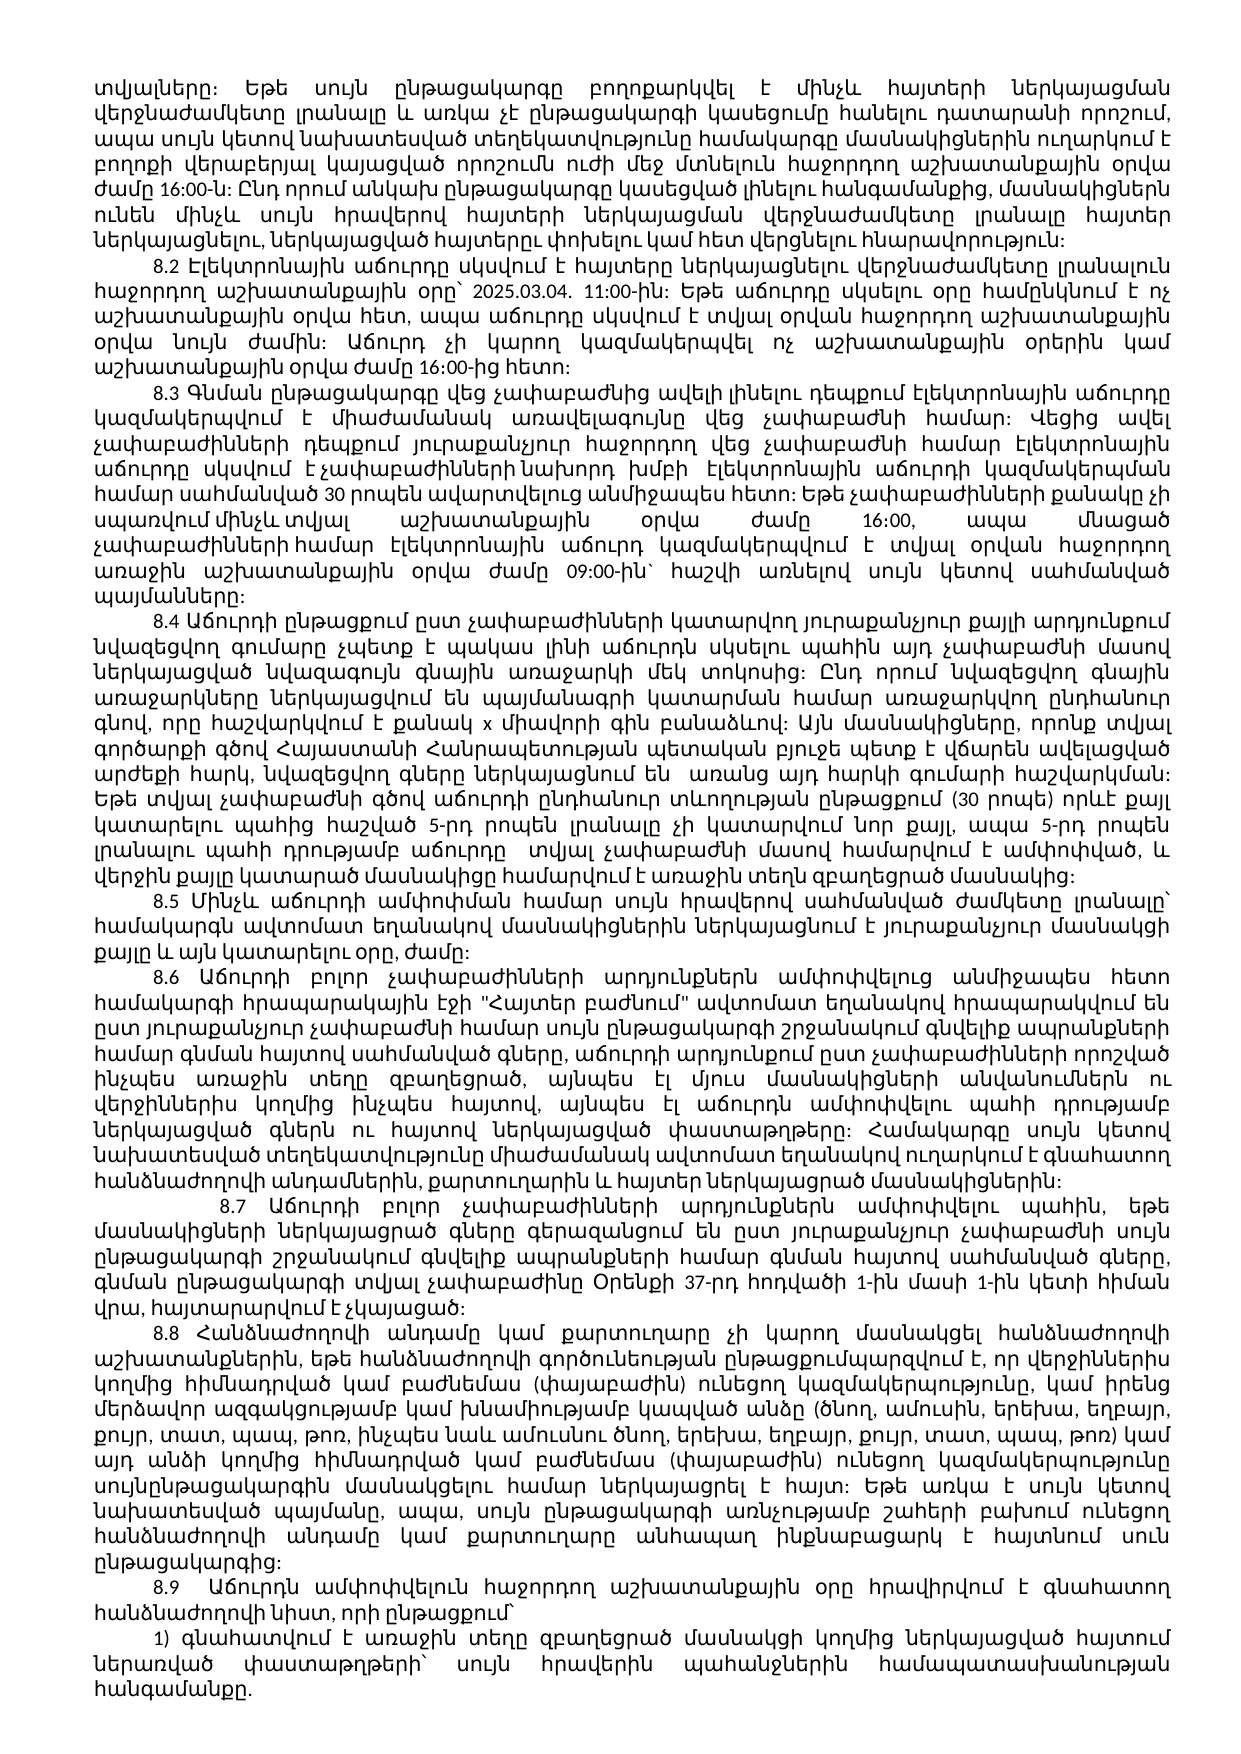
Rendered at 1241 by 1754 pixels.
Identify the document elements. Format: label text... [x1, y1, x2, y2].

text 8.4 Աճուրդի ընթացքում ըստ չափաբաժինների կատարվող յուրաքանչյուր քայլի արդյունքում նվազեցվող գումարը չպետք է պակաս լինի աճուրդն սկսելու պահին այդ չափաբաժնի մասով ներկայացված նվազագույն գնային առաջարկի մեկ տոկոսից: Ընդ որում նվազեցվող գնային առաջարկները ներկայացվում են պայմանագրի կատարման համար առաջարկվող ընդհանուր գնով, որը հաշվարկվում է քանակ x միավորի գին բանաձևով: Այն մասնակիցները, որոնք տվյալ գործարքի գծով Հայաստանի Հանրապետության պետական բյուջե պետք է վճարեն ավելացված արժեքի հարկ, նվազեցվող գները ներկայացնում են առանց այդ հարկի գումարի հաշվարկման: Եթե տվյալ չափաբաժնի գծով աճուրդի ընդհանուր տևողության ընթացքում (30 րոպե) որևէ քայլ կատարելու պահից հաշված 5-րդ րոպեն լրանալը չի կատարվում նոր քայլ, ապա 5-րդ րոպեն լրանալու պահի դրությամբ աճուրդը տվյալ չափաբաժնի մասով համարվում է ամփոփված, և վերջին քայլը կատարած մասնակիցը համարվում է առաջին տեղն զբաղեցրած մասնակից: [94, 609, 1171, 888]
text 8.9 Աճուրդն ամփոփվելուն հաջորդող աշխատանքային օրը հրավիրվում է գնահատող հանձնաժողովի նիստ, որի ընթացքում՝ [94, 1574, 1171, 1625]
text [94, 75, 1171, 253]
text 8.6 Աճուրդի բոլոր չափաբաժինների արդյունքներն ամփոփվելուց անմիջապես հետո համակարգի հրապարակային էջի "Հայտեր բաժնում" ավտոմատ եղանակով հրապարակվում են ըստ յուրաքանչյուր չափաբաժնի համար սույն ընթացակարգի շրջանակում գնվելիք ապրանքների համար գնման հայտով սահմանված գները, աճուրդի արդյունքում ըստ չափաբաժինների որոշված ինչպես առաջին տեղը զբաղեցրած, այնպես էլ մյուս մասնակիցների անվանումներն ու վերջիններիս կողմից ինչպես հայտով, այնպես էլ աճուրդն ամփոփվելու պահի դրությամբ ներկայացված գներն ու հայտով ներկայացված փաստաթղթերը: Համակարգը սույն կետով նախատեսված տեղեկատվությունը միաժամանակ ավտոմատ եղանակով ուղարկում է գնահատող հանձնաժողովի անդամներին, քարտուղարին և հայտեր ներկայացրած մասնակիցներին: [94, 964, 1171, 1193]
text 8.8 Հանձնաժողովի անդամը կամ քարտուղարը չի կարող մասնակցել հանձնաժողովի աշխատանքներին, եթե հանձնաժողովի գործունեության ընթացքումպարզվում է, որ վերջիններիս կողմից հիմնադրված կամ բաժնեմաս (փայաբաժին) ունեցող կազմակերպությունը, կամ իրենց մերձավոր ազգակցությամբ կամ խնամիությամբ կապված անձը (ծնող, ամուսին, երեխա, եղբայր, քույր, տատ, պապ, թոռ, ինչպես նաև ամուսնու ծնող, երեխա, եղբայր, քույր, տատ, պապ, թոռ) կամ այդ անձի կողմից հիմնադրված կամ բաժնեմաս (փայաբաժին) ունեցող կազմակերպությունը սույնընթացակարգին մասնակցելու համար ներկայացրել է հայտ: Եթե առկա է սույն կետով նախատեսված պայմանը, ապա, սույն ընթացակարգի առնչությամբ շահերի բախում ունեցող հանձնաժողովի անդամը կամ քարտուղարը անհապաղ ինքնաբացարկ է հայտնում սուն ընթացակարգից: [94, 1320, 1171, 1574]
text 8.3 Գնման ընթացակարգը վեց չափաբաժնից ավելի լինելու դեպքում էլեկտրոնային աճուրդը կազմակերպվում է միաժամանակ առավելագույնը վեց չափաբաժնի համար: Վեցից ավել չափաբաժինների դեպքում յուրաքանչյուր հաջորդող վեց չափաբաժնի համար էլեկտրոնային աճուրդը սկսվում է չափաբաժինների նախորդ խմբի էլեկտրոնային աճուրդի կազմակերպման համար սահմանված 30 րոպեն ավարտվելուց անմիջապես հետո: Եթե չափաբաժինների քանակը չի սպառվում մինչև տվյալ աշխատանքային օրվա ժամը 16։00, ապա մնացած չափաբաժինների համար էլեկտրոնային աճուրդ կազմակերպվում է տվյալ օրվան հաջորդող առաջին աշխատանքային օրվա ժամը 09:00-ին` հաշվի առնելով սույն կետով սահմանված պայմանները: [94, 380, 1171, 609]
text 8.2 Էլեկտրոնային աճուրդը սկսվում է հայտերը ներկայացնելու վերջնաժամկետը լրանալուն հաջորդող աշխատանքային օրը՝ 2025.03.04. 11:00 -ին: Եթե աճուրդը սկսելու օրը համընկնում է ոչ աշխատանքային օրվա հետ, ապա աճուրդը սկսվում է տվյալ օրվան հաջորդող աշխատանքային օրվա նույն ժամին: Աճուրդ չի կարող կազմակերպվել ոչ աշխատանքային օրերին կամ աշխատանքային օրվա ժամը 16։00-ից հետո: [94, 253, 1171, 380]
text 1) գնահատվում է առաջին տեղը զբաղեցրած մասնակցի կողմից ներկայացված հայտում ներառված փաստաթղթերի՝ սույն հրավերին պահանջներին համապատասխանության հանգամանքը. [94, 1625, 1171, 1702]
text 8.5 Մինչև աճուրդի ամփոփման համար սույն հրավերով սահմանված ժամկետը լրանալը՝ համակարգն ավտոմատ եղանակով մասնակիցներին ներկայացնում է յուրաքանչյուր մասնակցի քայլը և այն կատարելու օրը, ժամը: [94, 888, 1171, 964]
text 8.7 Աճուրդի բոլոր չափաբաժինների արդյունքներն ամփոփվելու պահին, եթե մասնակիցների ներկայացրած գները գերազանցում են ըստ յուրաքանչյուր չափաբաժնի սույն ընթացակարգի շրջանակում գնվելիք ապրանքների համար գնման հայտով սահմանված գները, գնման ընթացակարգի տվյալ չափաբաժինը Օրենքի 37-րդ հոդվածի 1-ին մասի 1-ին կետի հիման վրա, հայտարարվում է չկայացած: [94, 1193, 1171, 1320]
